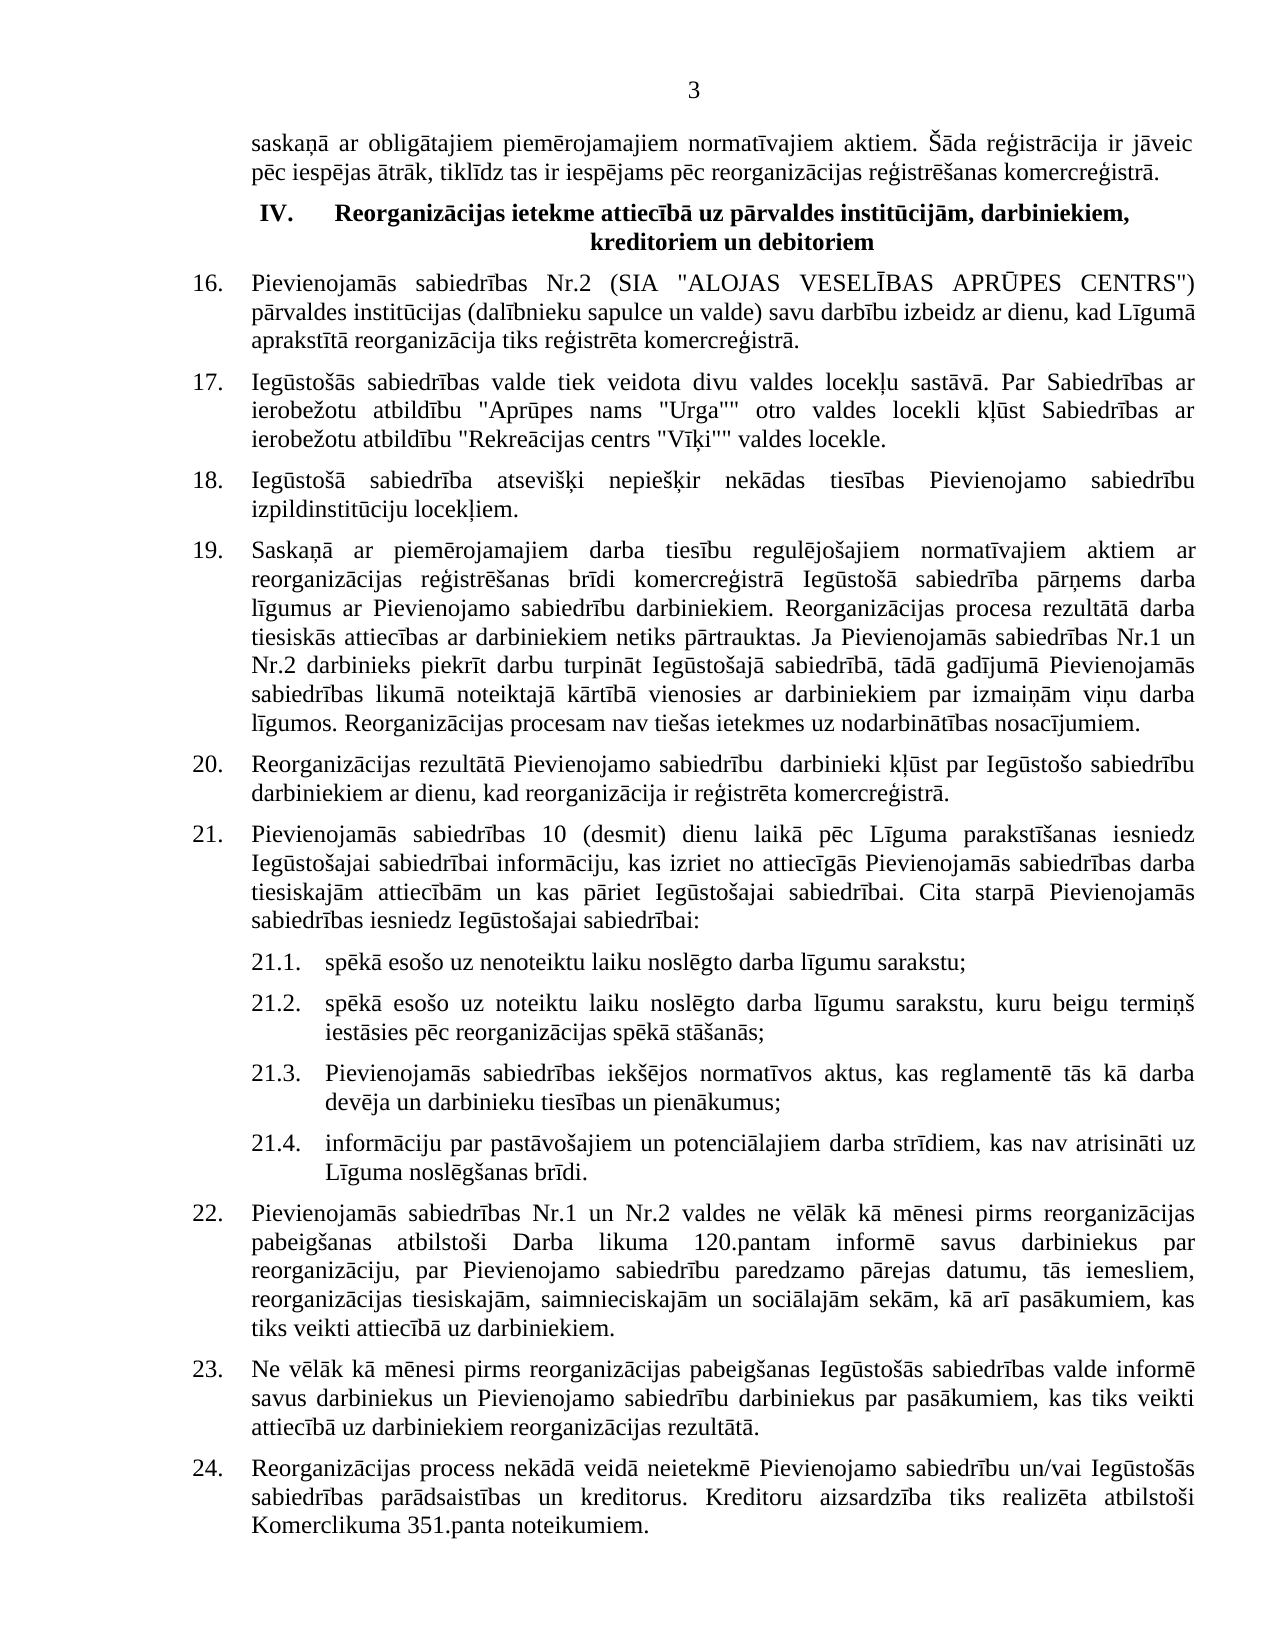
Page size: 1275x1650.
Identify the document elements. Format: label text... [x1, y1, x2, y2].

list informāciju par pastāvošajiem un potenciālajiem darba strīdiem, kas nav atrisināti uz Līguma noslēgšanas brīdi. [251, 1128, 1196, 1185]
list Pievienojamās sabiedrības iekšējos normatīvos aktus, kas reglamentē tās kā darba devēja un darbinieku tiesības un pienākumus; [251, 1058, 1196, 1115]
list Reorganizācijas process nekādā veidā neietekmē Pievienojamo sabiedrību un/vai Iegūstošās sabiedrības parādsaistības un kreditorus. Kreditoru aizsardzība tiks realizēta atbilstoši Komerclikuma 351.panta noteikumiem. [192, 1453, 1196, 1539]
list spēkā esošo uz noteiktu laiku noslēgto darba līgumu sarakstu, kuru beigu termiņš iestāsies pēc reorganizācijas spēkā stāšanās; [251, 988, 1196, 1045]
list Reorganizācijas rezultātā Pievienojamo sabiedrību darbinieki kļūst par Iegūstošo sabiedrību darbiniekiem ar dienu, kad reorganizācija ir reģistrēta komercreģistrā. [192, 749, 1196, 807]
list Iegūstošās sabiedrības valde tiek veidota divu valdes locekļu sastāvā. Par Sabiedrības ar ierobežotu atbildību "Aprūpes nams "Urga"" otro valdes locekli kļūst Sabiedrības ar ierobežotu atbildību "Rekreācijas centrs "Vīķi"" valdes locekle. [192, 367, 1196, 453]
list Pievienojamās sabiedrības 10 (desmit) dienu laikā pēc Līguma parakstīšanas iesniedz Iegūstošajai sabiedrībai informāciju, kas izriet no attiecīgās Pievienojamās sabiedrības darba tiesiskajām attiecībām un kas pāriet Iegūstošajai sabiedrībai. Cita starpā Pievienojamās sabiedrības iesniedz Iegūstošajai sabiedrībai: [192, 819, 1196, 934]
list Pievienojamās sabiedrības Nr.2 (SIA "ALOJAS VESELĪBAS APRŪPES CENTRS") pārvaldes institūcijas (dalībnieku sapulce un valde) savu darbību izbeidz ar dienu, kad Līgumā aprakstītā reorganizācija tiks reģistrēta komercreģistrā. [192, 268, 1196, 354]
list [192, 128, 1194, 185]
list Iegūstošā sabiedrība atsevišķi nepiešķir nekādas tiesības Pievienojamo sabiedrību izpildinstitūciju locekļiem. [192, 465, 1196, 523]
list Pievienojamās sabiedrības Nr.1 un Nr.2 valdes ne vēlāk kā mēnesi pirms reorganizācijas pabeigšanas atbilstoši Darba likuma 120.pantam informē savus darbiniekus par reorganizāciju, par Pievienojamo sabiedrību paredzamo pārejas datumu, tās iemesliem, reorganizācijas tiesiskajām, saimnieciskajām un sociālajām sekām, kā arī pasākumiem, kas tiks veikti attiecībā uz darbiniekiem. [192, 1198, 1196, 1342]
list Ne vēlāk kā mēnesi pirms reorganizācijas pabeigšanas Iegūstošās sabiedrības valde informē savus darbiniekus un Pievienojamo sabiedrību darbiniekus par pasākumiem, kas tiks veikti attiecībā uz darbiniekiem reorganizācijas rezultātā. [192, 1354, 1196, 1440]
list spēkā esošo uz nenoteiktu laiku noslēgto darba līgumu sarakstu; [251, 947, 1196, 975]
list Reorganizācijas ietekme attiecībā uz pārvaldes institūcijām, darbiniekiem, kreditoriem un debitoriem [193, 198, 1196, 255]
list Saskaņā ar piemērojamajiem darba tiesību regulējošajiem normatīvajiem aktiem ar reorganizācijas reģistrēšanas brīdi komercreģistrā Iegūstošā sabiedrība pārņems darba līgumus ar Pievienojamo sabiedrību darbiniekiem. Reorganizācijas procesa rezultātā darba tiesiskās attiecības ar darbiniekiem netiks pārtrauktas. Ja Pievienojamās sabiedrības Nr.1 un Nr.2 darbinieks piekrīt darbu turpināt Iegūstošajā sabiedrībā, tādā gadījumā Pievienojamās sabiedrības likumā noteiktajā kārtībā vienosies ar darbiniekiem par izmaiņām viņu darba līgumos. Reorganizācijas procesam nav tiešas ietekmes uz nodarbinātības nosacījumiem. [192, 535, 1196, 737]
